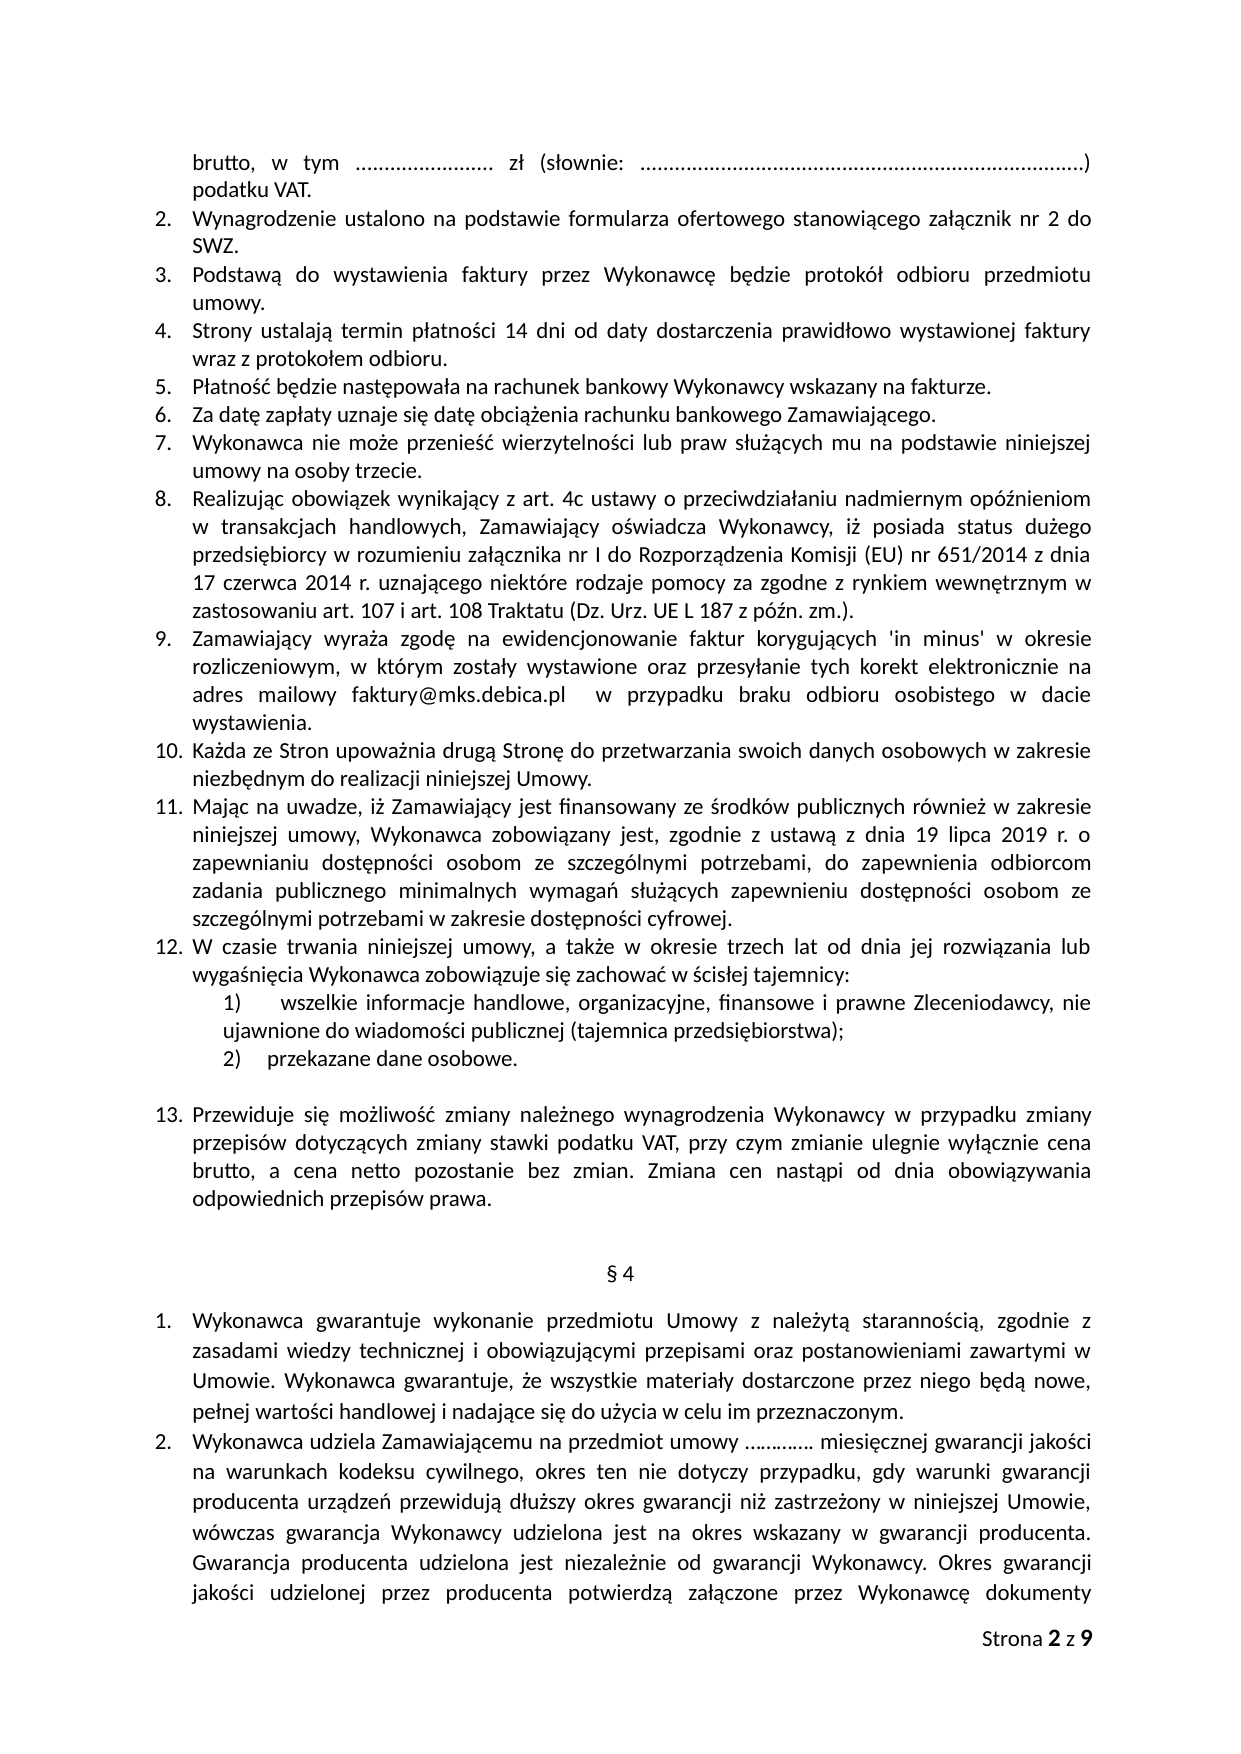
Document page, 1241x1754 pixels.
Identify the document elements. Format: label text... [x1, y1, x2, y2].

list Zamawiający wyraża zgodę na ewidencjonowanie faktur korygujących 'in minus' w okresie rozliczeniowym, w którym zostały wystawione oraz przesyłanie tych korekt elektronicznie na adres mailowy faktury@mks.debica.pl w przypadku braku odbioru osobistego w dacie wystawienia. [154, 624, 1093, 736]
list 2) przekazane dane osobowe. [223, 1044, 1093, 1072]
list Mając na uwadze, iż Zamawiający jest finansowany ze środków publicznych również w zakresie niniejszej umowy, Wykonawca zobowiązany jest, zgodnie z ustawą z dnia 19 lipca 2019 r. o zapewnianiu dostępności osobom ze szczególnymi potrzebami, do zapewnienia odbiorcom zadania publicznego minimalnych wymagań służących zapewnieniu dostępności osobom ze szczególnymi potrzebami w zakresie dostępności cyfrowej. [154, 792, 1093, 932]
list Strony ustalają termin płatności 14 dni od daty dostarczenia prawidłowo wystawionej faktury wraz z protokołem odbioru. [154, 316, 1093, 372]
list 1) wszelkie informacje handlowe, organizacyjne, finansowe i prawne Zleceniodawcy, nie ujawnione do wiadomości publicznej (tajemnica przedsiębiorstwa); [223, 988, 1093, 1044]
list Podstawą do wystawienia faktury przez Wykonawcę będzie protokół odbioru przedmiotu umowy. [154, 260, 1093, 316]
list Za datę zapłaty uznaje się datę obciążenia rachunku bankowego Zamawiającego. [154, 400, 1093, 428]
list Wynagrodzenie ustalono na podstawie formularza ofertowego stanowiącego załącznik nr 2 do SWZ. [154, 204, 1093, 260]
list Każda ze Stron upoważnia drugą Stronę do przetwarzania swoich danych osobowych w zakresie niezbędnym do realizacji niniejszej Umowy. [154, 736, 1093, 792]
list Realizując obowiązek wynikający z art. 4c ustawy o przeciwdziałaniu nadmiernym opóźnieniom w transakcjach handlowych, Zamawiający oświadcza Wykonawcy, iż posiada status dużego przedsiębiorcy w rozumieniu załącznika nr I do Rozporządzenia Komisji (EU) nr 651/2014 z dnia 17 czerwca 2014 r. uznającego niektóre rodzaje pomocy za zgodne z rynkiem wewnętrznym w zastosowaniu art. 107 i art. 108 Traktatu (Dz. Urz. UE L 187 z późn. zm.). [154, 484, 1093, 624]
list Przewiduje się możliwość zmiany należnego wynagrodzenia Wykonawcy w przypadku zmiany przepisów dotyczących zmiany stawki podatku VAT, przy czym zmianie ulegnie wyłącznie cena brutto, a cena netto pozostanie bez zmian. Zmiana cen nastąpi od dnia obowiązywania odpowiednich przepisów prawa. [154, 1100, 1093, 1212]
list Płatność będzie następowała na rachunek bankowy Wykonawcy wskazany na fakturze. [154, 372, 1093, 400]
list Wykonawca nie może przenieść wierzytelności lub praw służących mu na podstawie niniejszej umowy na osoby trzecie. [154, 428, 1093, 484]
text § 4 [148, 1259, 1093, 1287]
list Wykonawca gwarantuje wykonanie przedmiotu Umowy z należytą starannością, zgodnie z zasadami wiedzy technicznej i obowiązującymi przepisami oraz postanowieniami zawartymi w Umowie. Wykonawca gwarantuje, że wszystkie materiały dostarczone przez niego będą nowe, pełnej wartości handlowej i nadające się do użycia w celu im przeznaczonym. [154, 1306, 1093, 1425]
list W czasie trwania niniejszej umowy, a także w okresie trzech lat od dnia jej rozwiązania lub wygaśnięcia Wykonawca zobowiązuje się zachować w ścisłej tajemnicy: [154, 932, 1093, 988]
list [154, 1427, 1093, 1606]
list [154, 148, 1093, 204]
